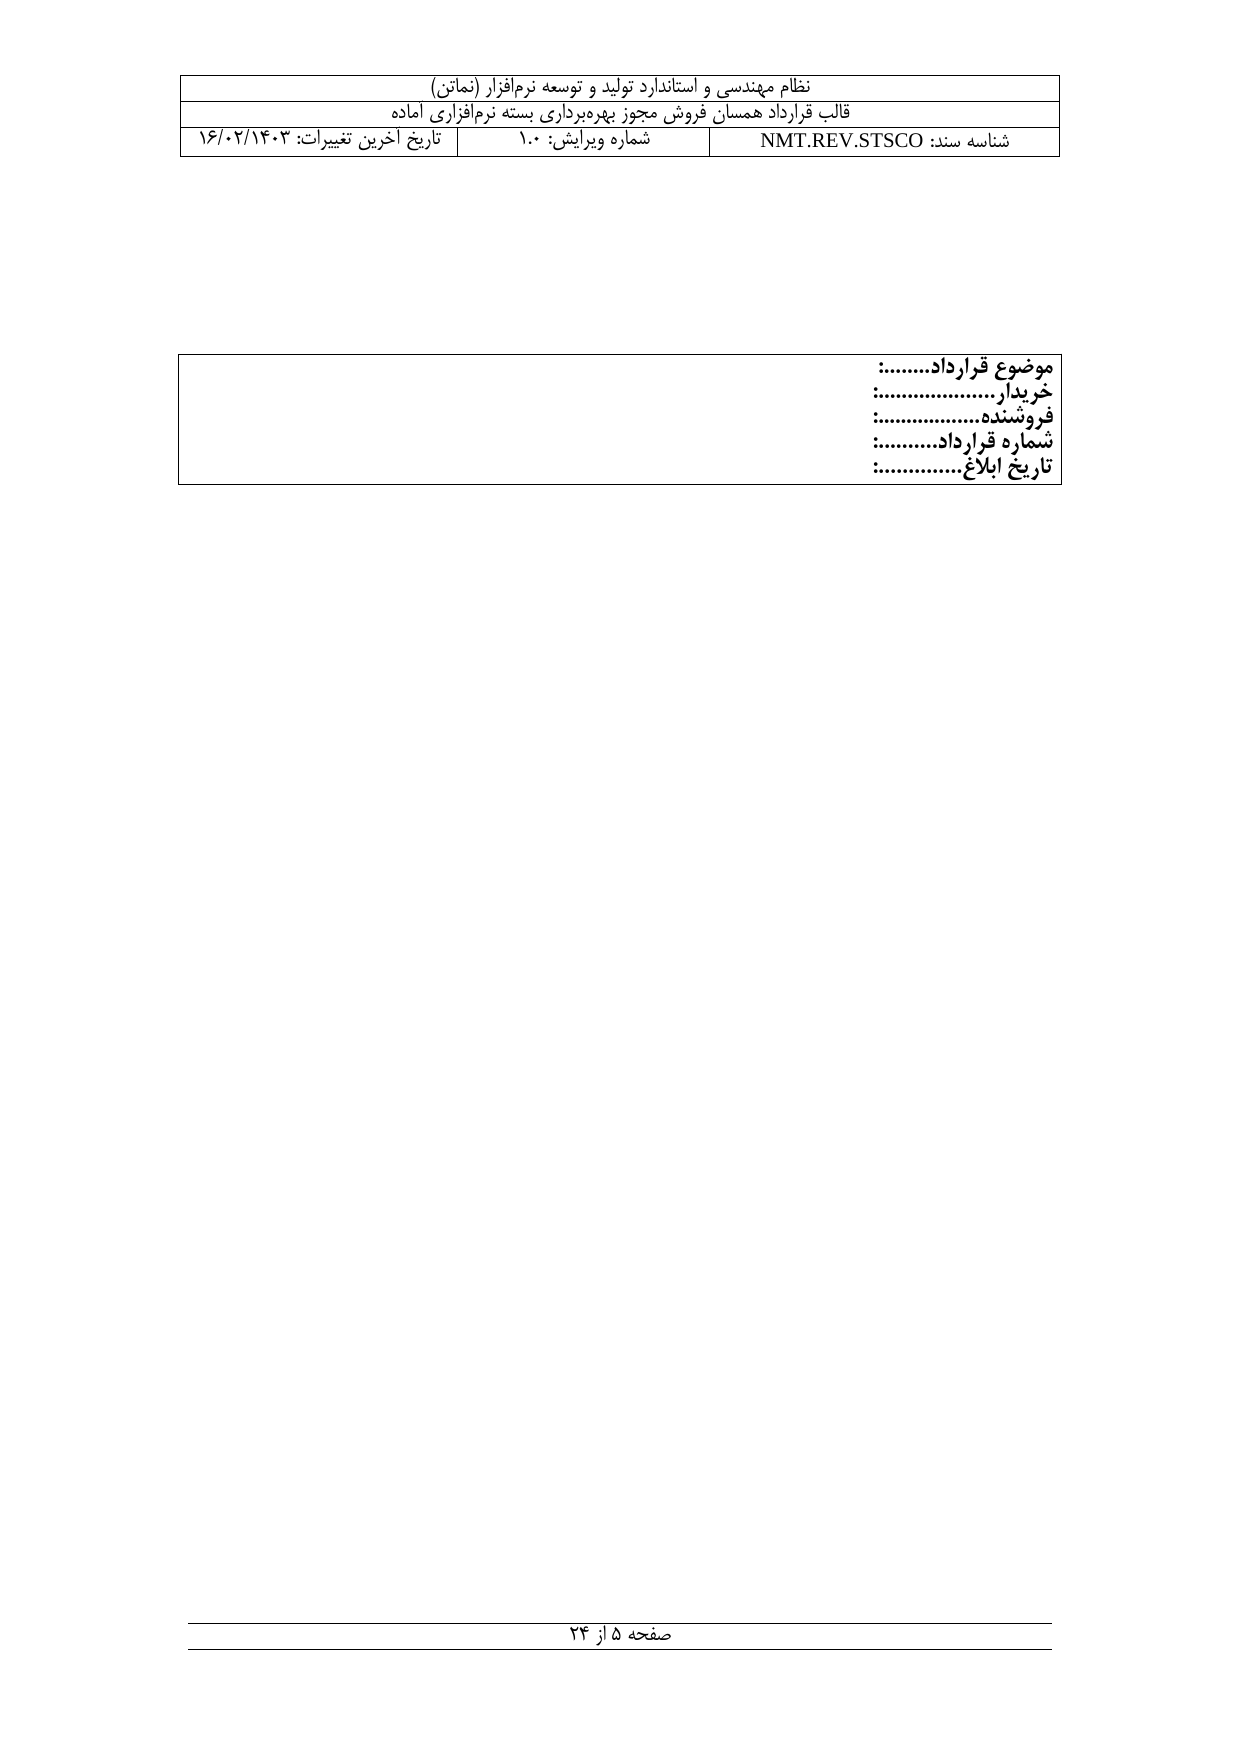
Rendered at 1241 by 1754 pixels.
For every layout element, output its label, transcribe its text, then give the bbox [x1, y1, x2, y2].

text تاریخ ابلاغ : [179, 453, 1061, 484]
text فروشنده : [187, 407, 1053, 432]
text خریدار : [187, 382, 1053, 407]
text موضوع قرارداد : [179, 355, 1061, 382]
text شماره قرارداد : [187, 432, 1053, 453]
